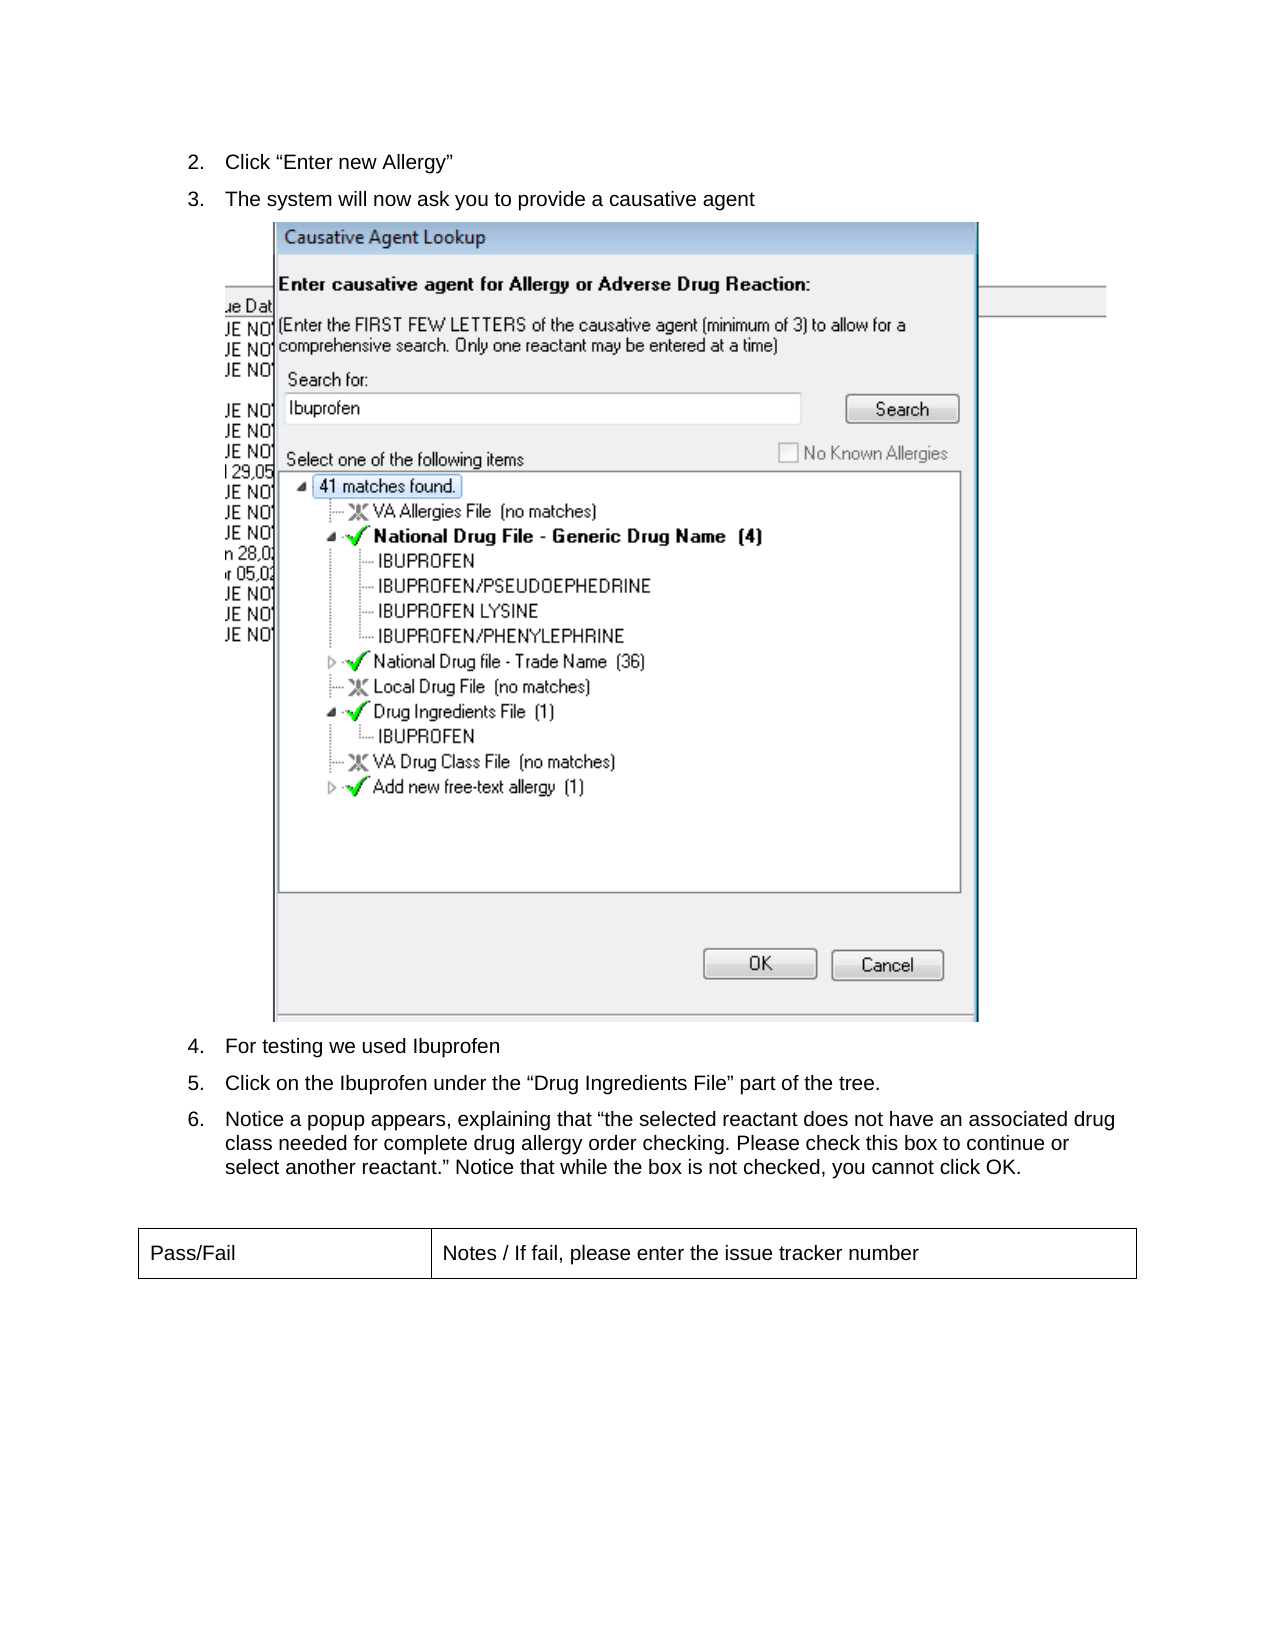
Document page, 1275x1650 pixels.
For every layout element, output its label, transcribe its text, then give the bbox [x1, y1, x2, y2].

list Notice a popup appears, explaining that “the selected reactant does not have an associated drug class needed for complete drug allergy order checking. Please check this box to continue or select another reactant.” Notice that while the box is not checked, you cannot click OK. [187, 1107, 1125, 1179]
list The system will now ask you to provide a causative agent [187, 186, 1125, 210]
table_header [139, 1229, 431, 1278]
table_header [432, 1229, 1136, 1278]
list Click “Enter new Allergy” [187, 150, 1125, 174]
list Click on the Ibuprofen under the “Drug Ingredients File” part of the tree. [187, 1070, 1125, 1094]
list For testing we used Ibuprofen [187, 1034, 1125, 1058]
picture [225, 222, 1107, 1022]
